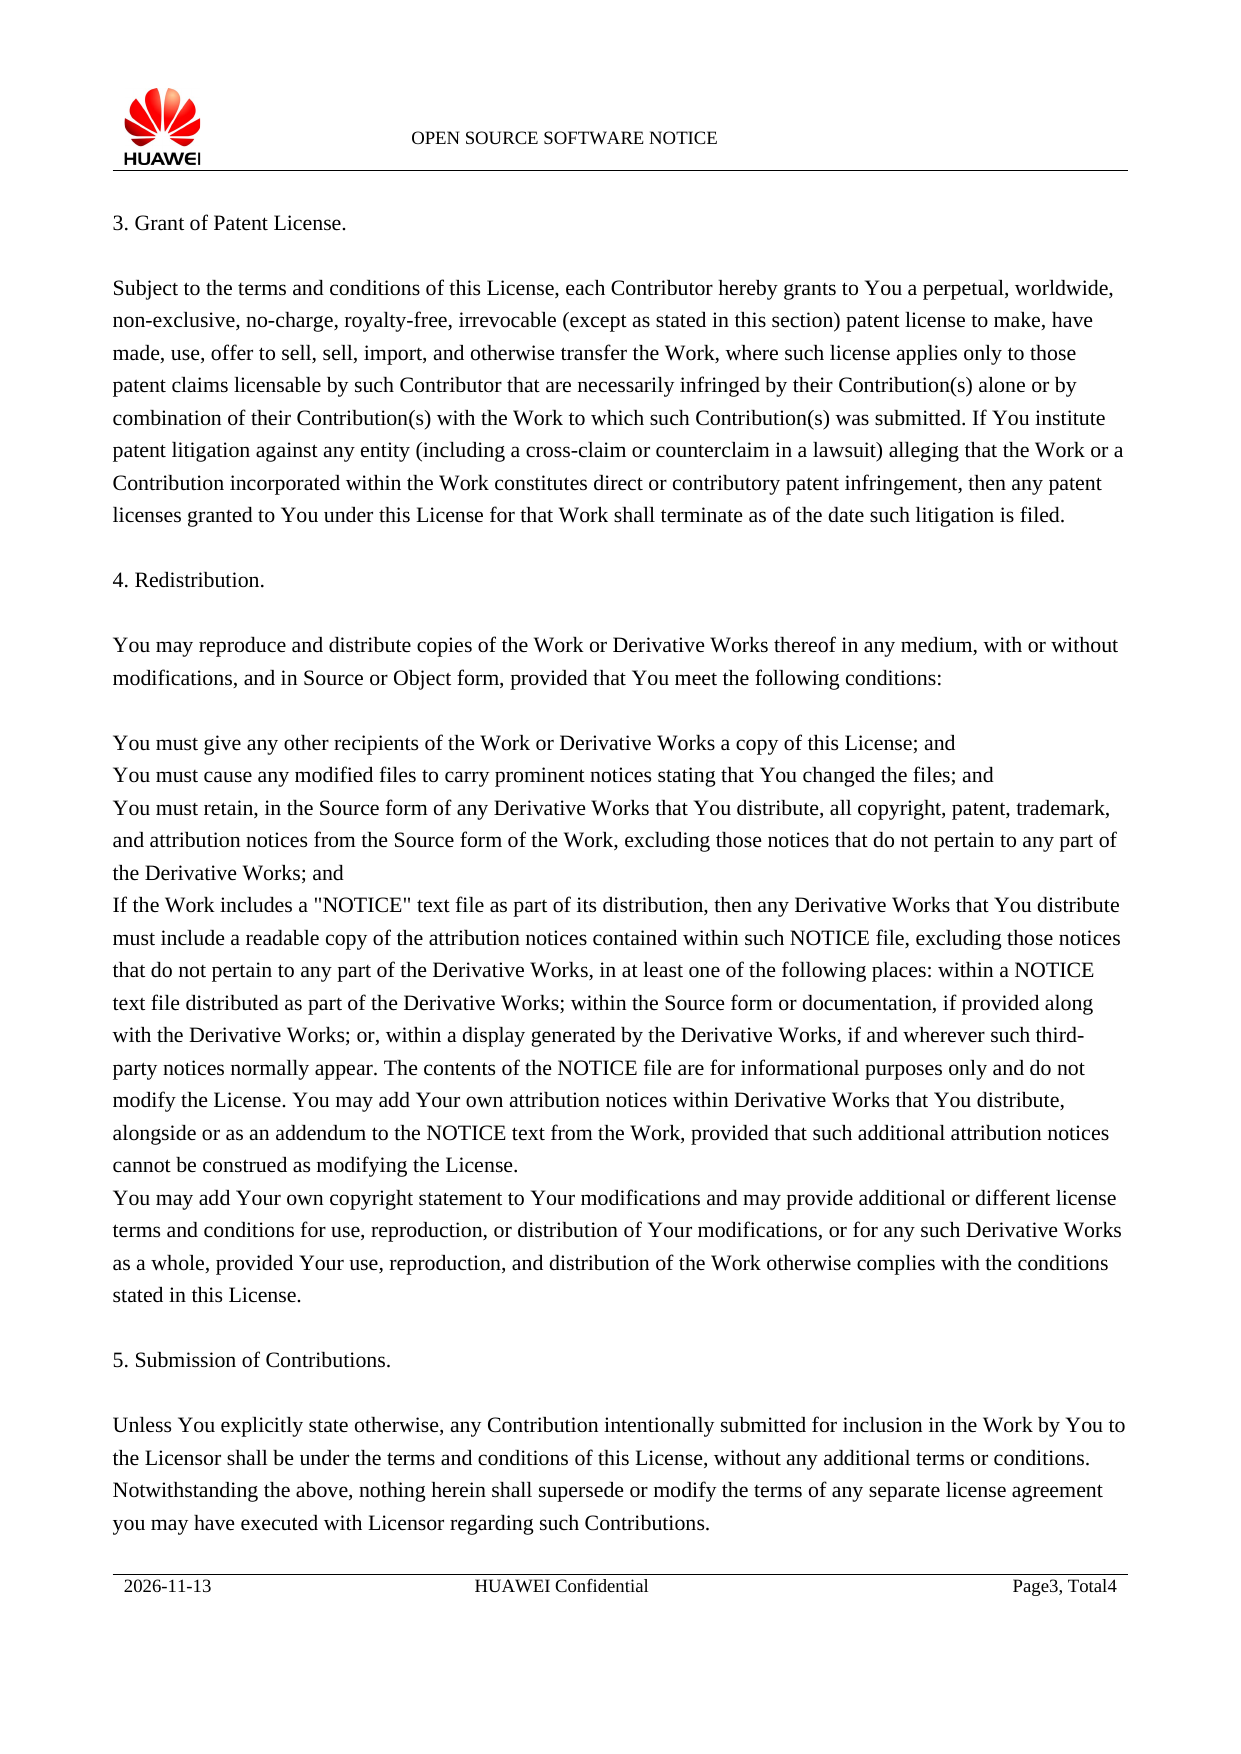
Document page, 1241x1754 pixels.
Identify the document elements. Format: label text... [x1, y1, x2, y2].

text 5. Submission of Contributions. [112, 1344, 1128, 1376]
text 3. Grant of Patent License. [112, 206, 1128, 239]
text You must retain, in the Source form of any Derivative Works that You distribute, all copyright, patent, trademark, and attribution notices from the Source form of the Work, excluding those notices that do not pertain to any part of the Derivative Works; and [112, 791, 1128, 889]
text You must give any other recipients of the Work or Derivative Works a copy of this License; and [112, 726, 1128, 759]
text Unless You explicitly state otherwise, any Contribution intentionally submitted for inclusion in the Work by You to the Licensor shall be under the terms and conditions of this License, without any additional terms or conditions. Notwithstanding the above, nothing herein shall supersede or modify the terms of any separate license agreement you may have executed with Licensor regarding such Contributions. [112, 1409, 1128, 1539]
text Subject to the terms and conditions of this License, each Contributor hereby grants to You a perpetual, worldwide, non-exclusive, no-charge, royalty-free, irrevocable (except as stated in this section) patent license to make, have made, use, offer to sell, sell, import, and otherwise transfer the Work, where such license applies only to those patent claims licensable by such Contributor that are necessarily infringed by their Contribution(s) alone or by combination of their Contribution(s) with the Work to which such Contribution(s) was submitted. If You institute patent litigation against any entity (including a cross-claim or counterclaim in a lawsuit) alleging that the Work or a Contribution incorporated within the Work constitutes direct or contributory patent infringement, then any patent licenses granted to You under this License for that Work shall terminate as of the date such litigation is filed. [112, 271, 1128, 531]
text You may reproduce and distribute copies of the Work or Derivative Works thereof in any medium, with or without modifications, and in Source or Object form, provided that You meet the following conditions: [112, 629, 1128, 694]
picture [124, 88, 201, 165]
text 4. Redistribution. [112, 564, 1128, 596]
text You may add Your own copyright statement to Your modifications and may provide additional or different license terms and conditions for use, reproduction, or distribution of Your modifications, or for any such Derivative Works as a whole, provided Your use, reproduction, and distribution of the Work otherwise complies with the conditions stated in this License. [112, 1181, 1128, 1311]
text If the Work includes a "NOTICE" text file as part of its distribution, then any Derivative Works that You distribute must include a readable copy of the attribution notices contained within such NOTICE file, excluding those notices that do not pertain to any part of the Derivative Works, in at least one of the following places: within a NOTICE text file distributed as part of the Derivative Works; within the Source form or documentation, if provided along with the Derivative Works; or, within a display generated by the Derivative Works, if and wherever such third-party notices normally appear. The contents of the NOTICE file are for informational purposes only and do not modify the License. You may add Your own attribution notices within Derivative Works that You distribute, alongside or as an addendum to the NOTICE text from the Work, provided that such additional attribution notices cannot be construed as modifying the License. [112, 889, 1128, 1181]
text You must cause any modified files to carry prominent notices stating that You changed the files; and [112, 759, 1128, 791]
